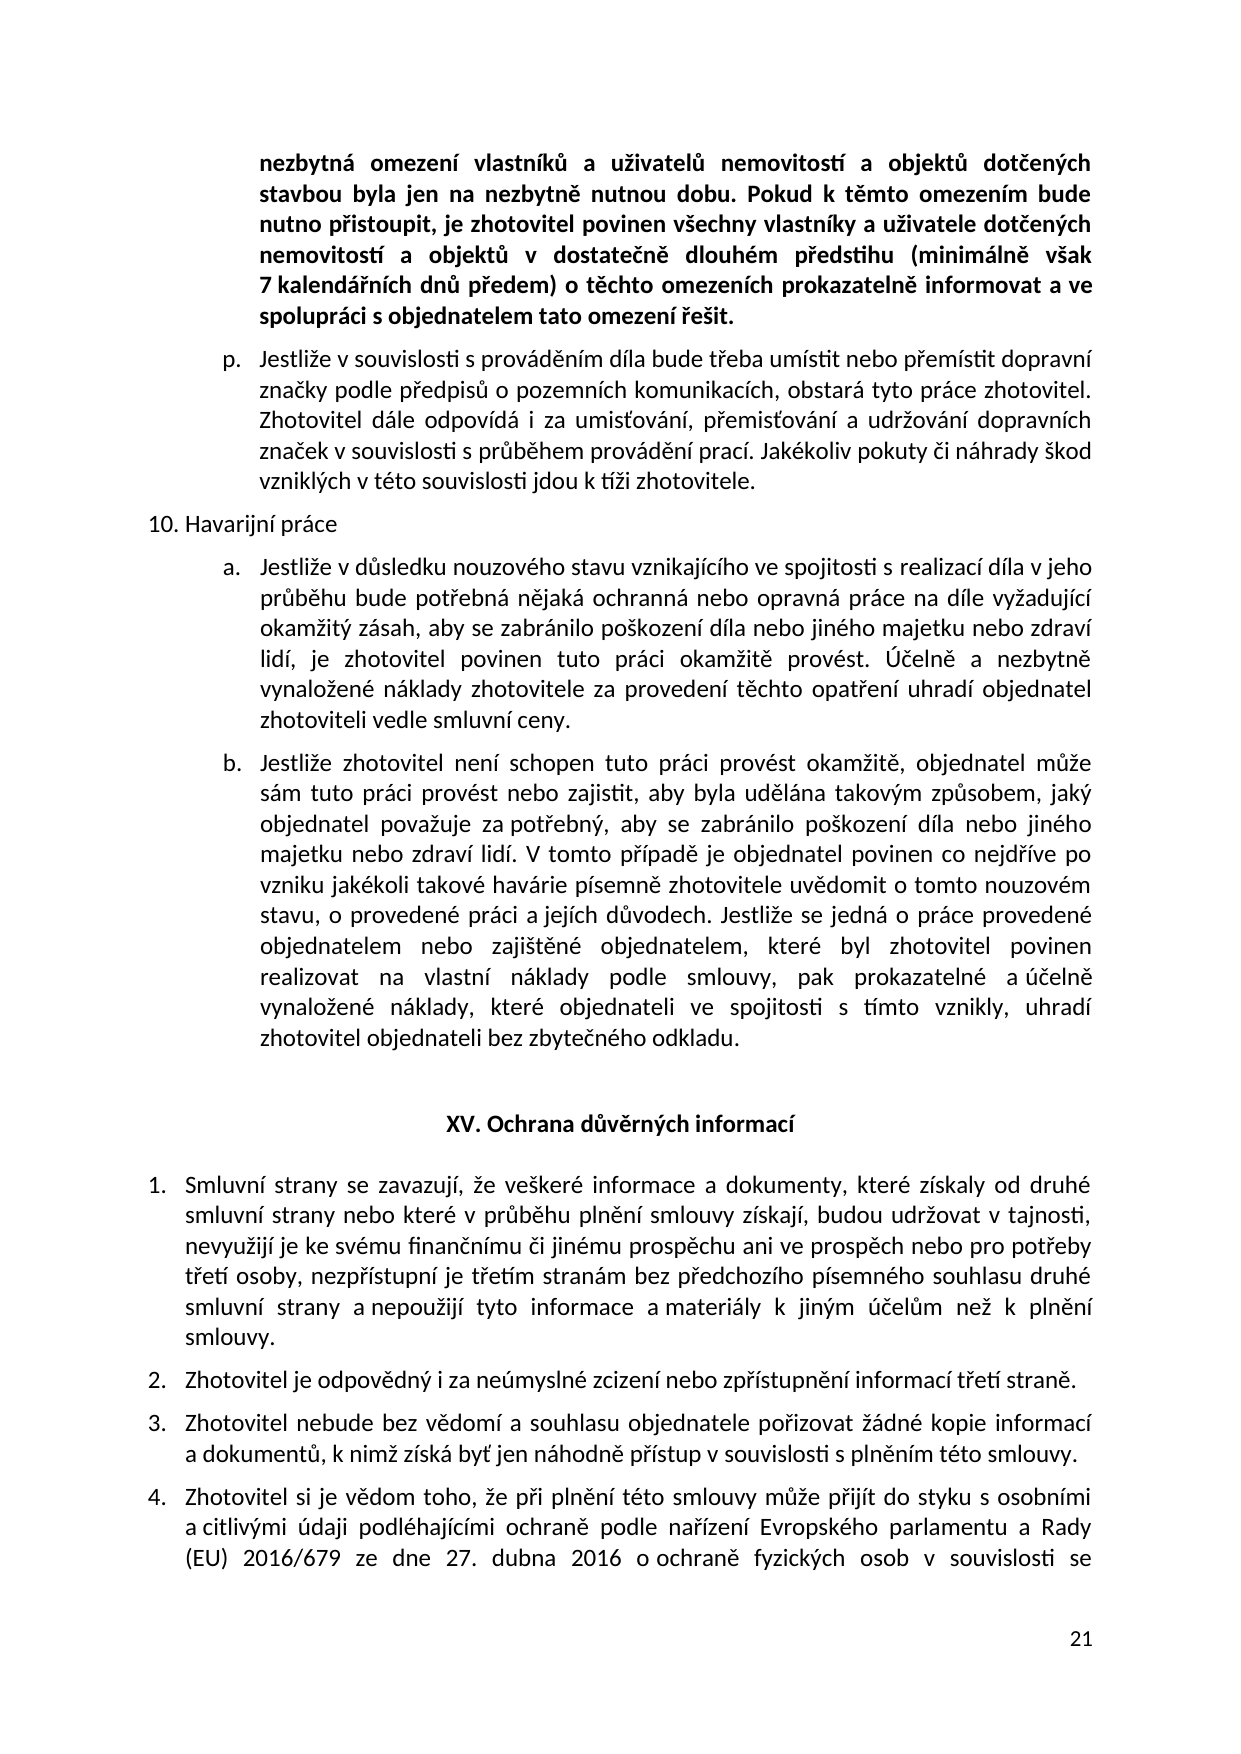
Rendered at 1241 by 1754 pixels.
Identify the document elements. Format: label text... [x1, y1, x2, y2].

list Jestliže v důsledku nouzového stavu vznikajícího ve spojitosti s realizací díla v jeho průběhu bude potřebná nějaká ochranná nebo opravná práce na díle vyžadující okamžitý zásah, aby se zabránilo poškození díla nebo jiného majetku nebo zdraví lidí, je zhotovitel povinen tuto práci okamžitě provést. Účelně a nezbytně vynaložené náklady zhotovitele za provedení těchto opatření uhradí objednatel zhotoviteli vedle smluvní ceny. [223, 551, 1093, 734]
list Zhotovitel nebude bez vědomí a souhlasu objednatele pořizovat žádné kopie informací a dokumentů, k nimž získá byť jen náhodně přístup v souvislosti s plněním této smlouvy. [148, 1407, 1093, 1468]
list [148, 1481, 1093, 1572]
text XV. Ochrana důvěrných informací [148, 1108, 1093, 1138]
list Jestliže zhotovitel není schopen tuto práci provést okamžitě, objednatel může sám tuto práci provést nebo zajistit, aby byla udělána takovým způsobem, jaký objednatel považuje za potřebný, aby se zabránilo poškození díla nebo jiného majetku nebo zdraví lidí. V tomto případě je objednatel povinen co nejdříve po vzniku jakékoli takové havárie písemně zhotovitele uvědomit o tomto nouzovém stavu, o provedené práci a jejích důvodech. Jestliže se jedná o práce provedené objednatelem nebo zajištěné objednatelem, které byl zhotovitel povinen realizovat na vlastní náklady podle smlouvy, pak prokazatelné a účelně vynaložené náklady, které objednateli ve spojitosti s tímto vznikly, uhradí zhotovitel objednateli bez zbytečného odkladu. [223, 747, 1093, 1052]
list Jestliže v souvislosti s prováděním díla bude třeba umístit nebo přemístit dopravní značky podle předpisů o pozemních komunikacích, obstará tyto práce zhotovitel. Zhotovitel dále odpovídá i za umisťování, přemisťování a udržování dopravních značek v souvislosti s průběhem provádění prací. Jakékoliv pokuty či náhrady škod vzniklých v této souvislosti jdou k tíži zhotovitele. [222, 343, 1093, 496]
list Havarijní práce [148, 508, 1093, 539]
list Zhotovitel je odpovědný i za neúmyslné zcizení nebo zpřístupnění informací třetí straně. [148, 1364, 1093, 1395]
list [222, 148, 1093, 331]
list Smluvní strany se zavazují, že veškeré informace a dokumenty, které získaly od druhé smluvní strany nebo které v průběhu plnění smlouvy získají, budou udržovat v tajnosti, nevyužijí je ke svému finančnímu či jinému prospěchu ani ve prospěch nebo pro potřeby třetí osoby, nezpřístupní je třetím stranám bez předchozího písemného souhlasu druhé smluvní strany a nepoužijí tyto informace a materiály k jiným účelům než k plnění smlouvy. [148, 1169, 1093, 1352]
